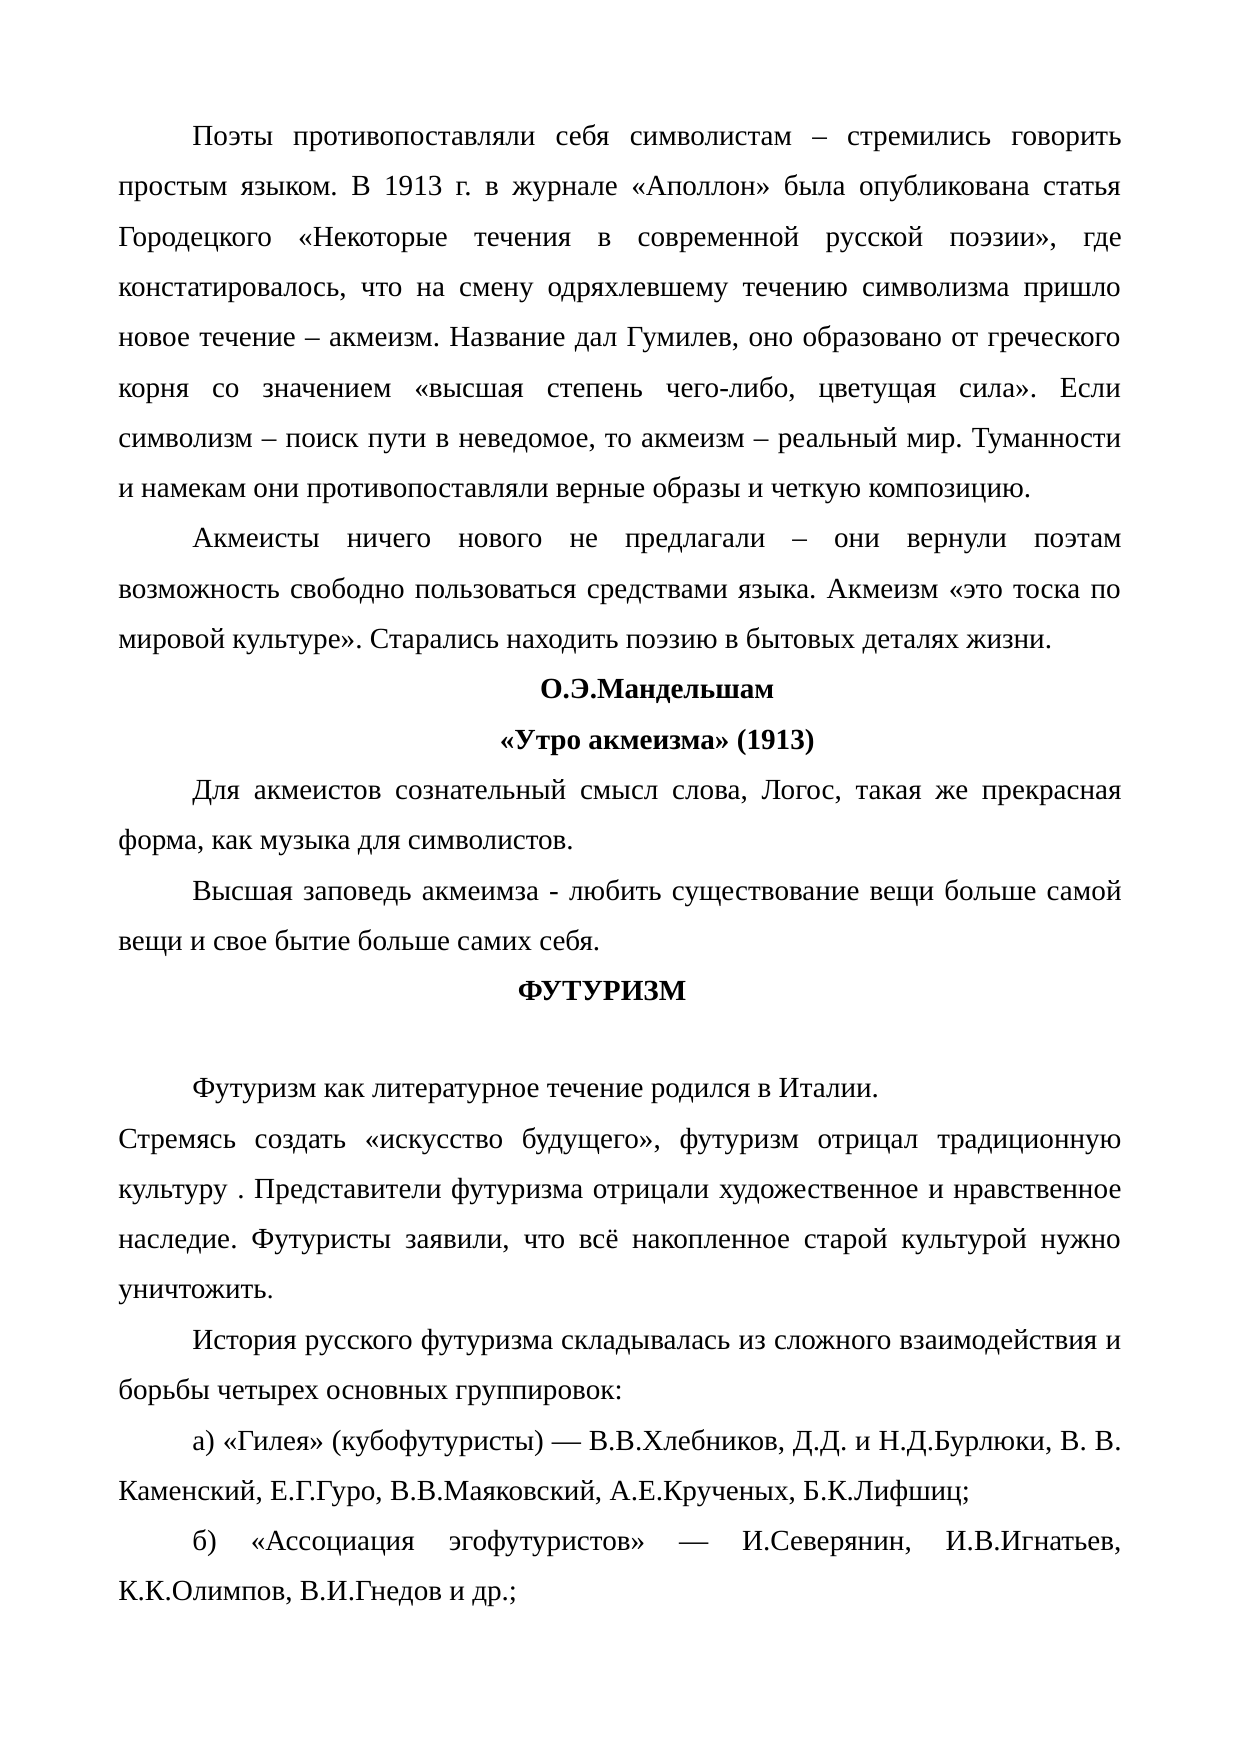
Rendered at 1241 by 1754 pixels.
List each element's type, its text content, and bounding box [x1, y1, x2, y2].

text История русского футуризма складывалась из сложного взаимодействия и борьбы четырех основных группировок: [118, 1322, 1122, 1406]
text Акмеисты ничего нового не предлагали – они вернули поэтам возможность свободно пользоваться средствами языка. Акмеизм «это тоска по мировой культуре». Старались находить поэзию в бытовых деталях жизни. [118, 521, 1122, 655]
text Высшая заповедь акмеимза - любить существование вещи больше самой вещи и свое бытие больше самих себя. [118, 873, 1122, 957]
text Поэты противопоставляли себя символистам – стремились говорить простым языком. В 1913 г. в журнале «Аполлон» была опубликована статья Городецкого «Некоторые течения в современной русской поэзии», где констатировалось, что на смену одряхлевшему течению символизма пришло новое течение – акмеизм. Название дал Гумилев, оно образовано от греческого корня со значением «высшая степень чего-либо, цветущая сила». Если символизм – поиск пути в неведомое, то акмеизм – реальный мир. Туманности и намекам они противопоставляли верные образы и четкую композицию. [118, 118, 1122, 504]
text б) «Ассоциация эгофутуристов» — И.Северянин, И.В.Игнатьев, К.К.Олимпов, В.И.Гнедов и др.; [118, 1523, 1122, 1607]
text ФУТУРИЗМ [118, 973, 1122, 1007]
text «Утро акмеизма» (1913) [118, 722, 1122, 755]
text О.Э.Мандельшам [118, 672, 1122, 705]
text а) «Гилея» (кубофутуристы) — В.В.Хлебников, Д.Д. и Н.Д.Бурлюки, В. В. Каменский, Е.Г.Гуро, В.В.Маяковский, А.Е.Крученых, Б.К.Лифшиц; [118, 1423, 1122, 1506]
text Стремясь создать «искусство будущего», футуризм отрицал традиционную культуру . Представители футуризма отрицали художественное и нравственное наследие. Футуристы заявили, что всё накопленное старой культурой нужно уничтожить. [118, 1121, 1122, 1305]
text Футуризм как литературное течение родился в Италии. [118, 1070, 1122, 1104]
text Для акмеистов сознательный смысл слова, Логос, такая же прекрасная форма, как музыка для символистов. [118, 772, 1122, 856]
